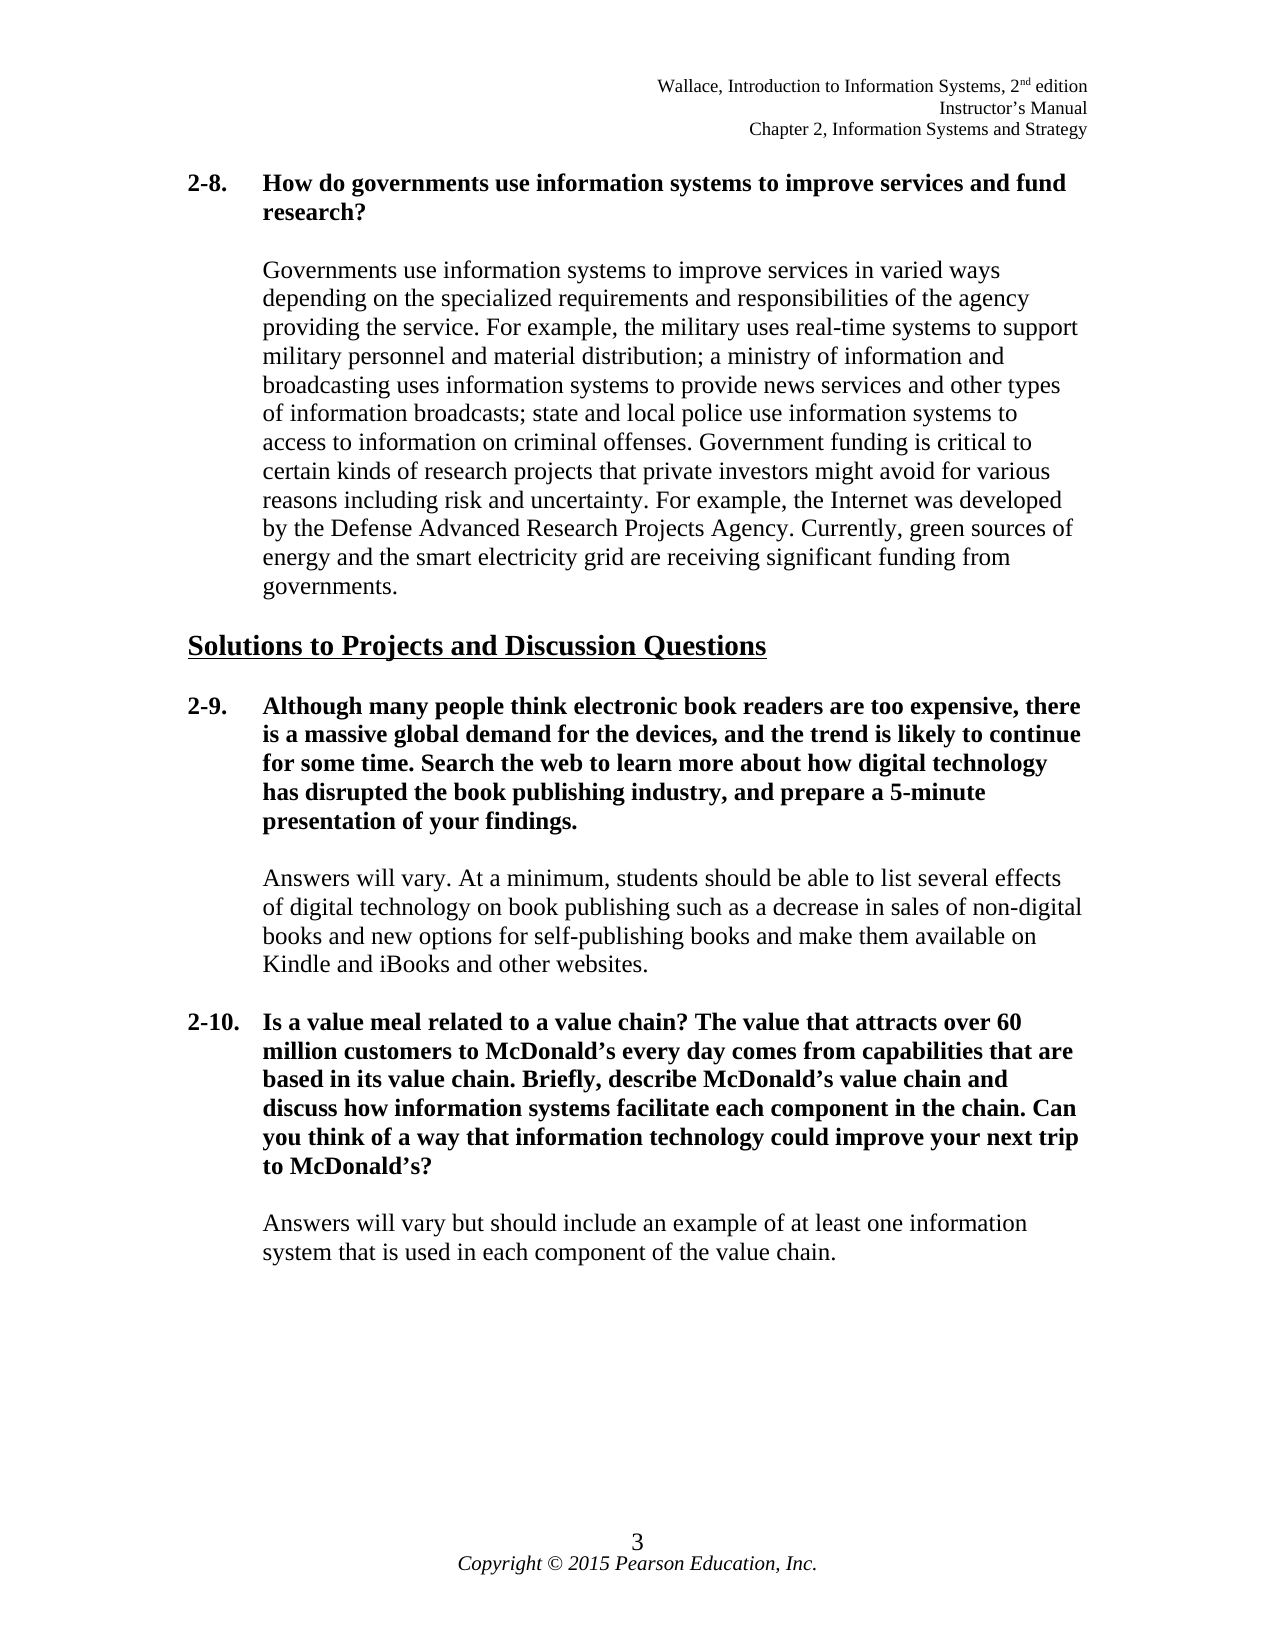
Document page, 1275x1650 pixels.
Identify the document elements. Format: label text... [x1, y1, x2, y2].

text Governments use information systems to improve services in varied ways depending on the specialized requirements and responsibilities of the agency providing the service. For example, the military uses real-time systems to support military personnel and material distribution; a ministry of information and broadcasting uses information systems to provide news services and other types of information broadcasts; state and local police use information systems to access to information on criminal offenses. Government funding is critical to certain kinds of research projects that private investors might avoid for various reasons including risk and uncertainty. For example, the Internet was developed by the Defense Advanced Research Projects Agency. Currently, green sources of energy and the smart electricity grid are receiving significant funding from governments. [262, 255, 1087, 600]
text Answers will vary. At a minimum, students should be able to list several effects of digital technology on book publishing such as a decrease in sales of non-digital books and new options for self-publishing books and make them available on Kindle and iBooks and other websites. [187, 863, 1087, 978]
text Solutions to Projects and Discussion Questions [187, 628, 1087, 662]
list Although many people think electronic book readers are too expensive, there is a massive global demand for the devices, and the trend is likely to continue for some time. Search the web to learn more about how digital technology has disrupted the book publishing industry, and prepare a 5-minute presentation of your findings. [187, 691, 1087, 834]
list How do governments use information systems to improve services and fund research? [187, 168, 1087, 226]
list Is a value meal related to a value chain? The value that attracts over 60 million customers to McDonald’s every day comes from capabilities that are based in its value chain. Briefly, describe McDonald’s value chain and discuss how information systems facilitate each component in the chain. Can you think of a way that information technology could improve your next trip to McDonald’s? [187, 1007, 1087, 1179]
list Answers will vary but should include an example of at least one information system that is used in each component of the value chain. [187, 1208, 1087, 1266]
